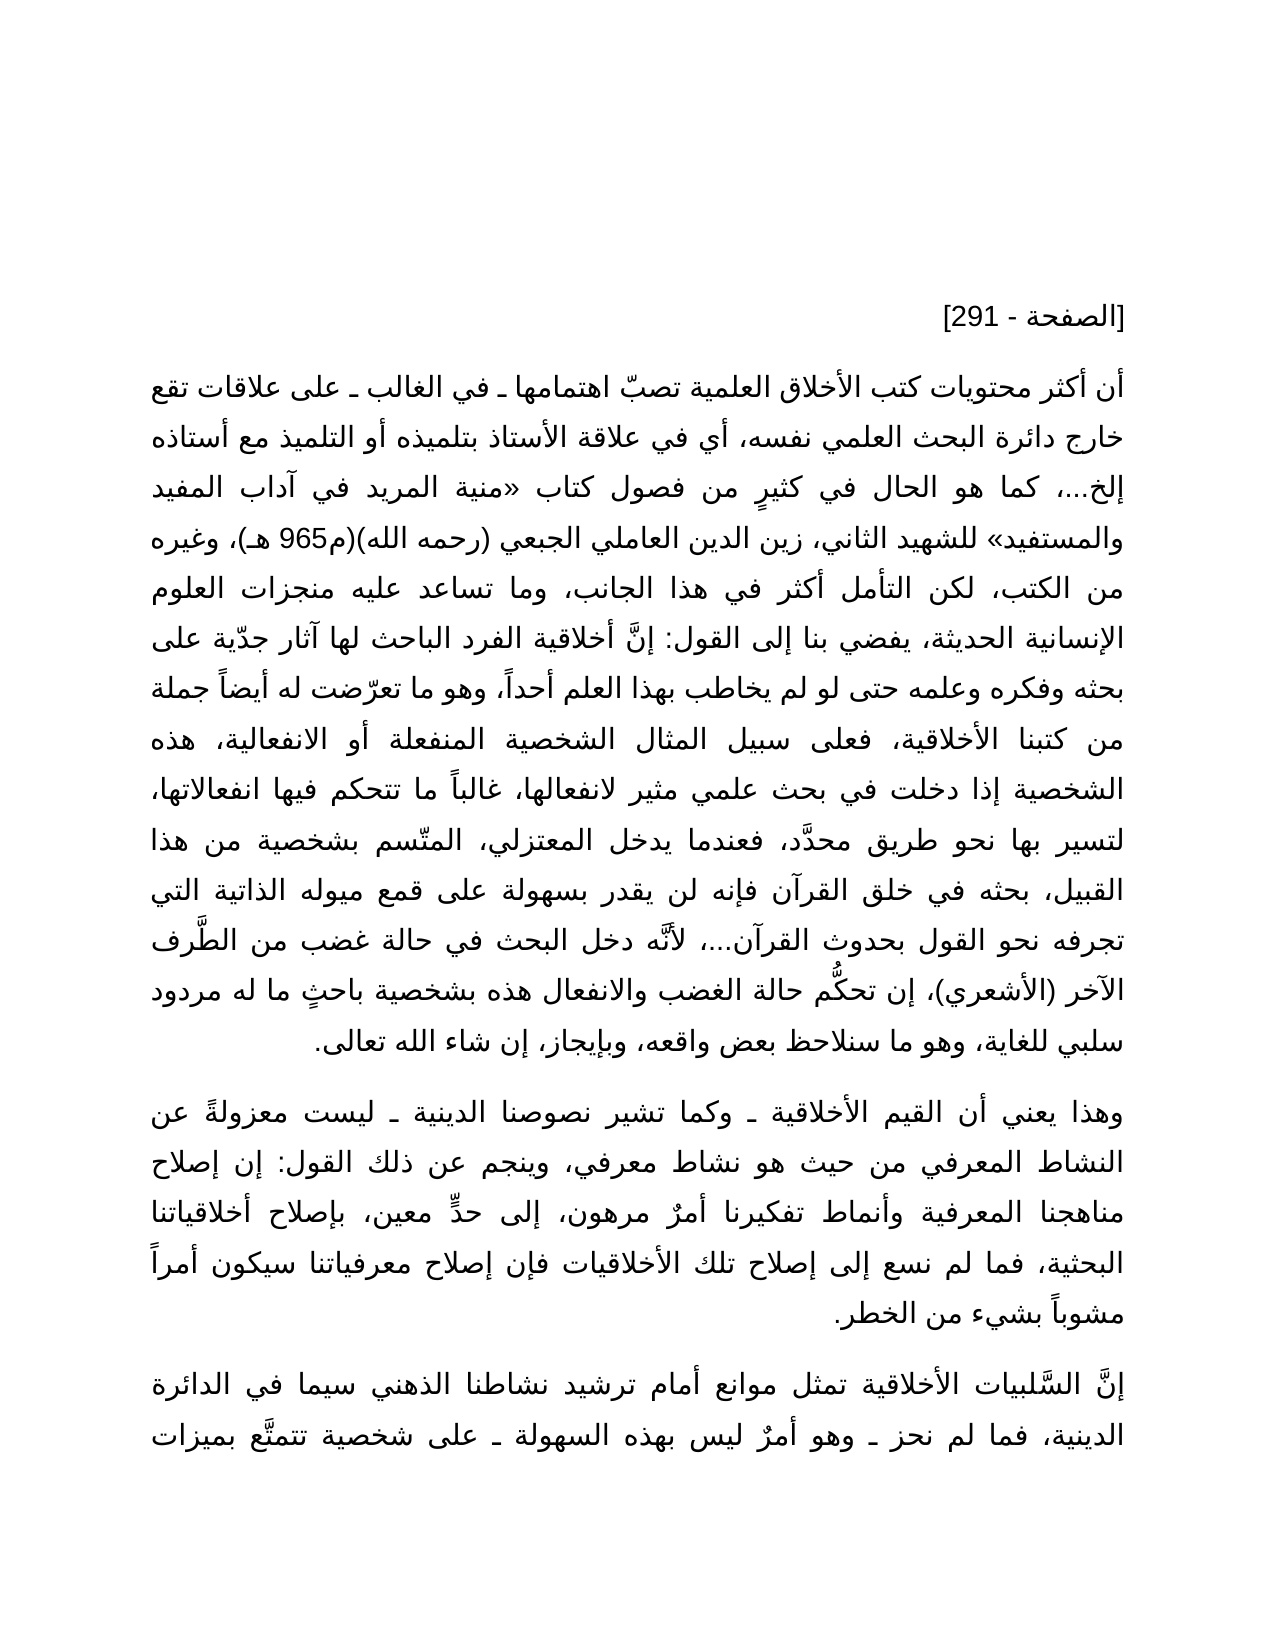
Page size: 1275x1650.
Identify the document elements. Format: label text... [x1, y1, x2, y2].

text أن أكثر محتويات كتب الأخلاق العلمية تصبّ اهتمامها ـ في الغالب ـ على علاقات تقع خارج دائرة البحث العلمي نفسه، أي في علاقة الأستاذ بتلميذه أو التلميذ مع أستاذه إلخ...، كما هو الحال في كثيرٍ من فصول كتاب «منية المريد في آداب المفيد والمستفيد» للشهيد الثاني، زين الدين العاملي الجبعي (رحمه الله)(م965 هـ)، وغيره من الكتب، لكن التأمل أكثر في هذا الجانب، وما تساعد عليه منجزات العلوم الإنسانية الحديثة، يفضي بنا إلى القول: إنَّ أخلاقية الفرد الباحث لها آثار جدّية على بحثه وفكره وعلمه حتى لو لم يخاطب بهذا العلم أحداً، وهو ما تعرّضت له أيضاً جملة من كتبنا الأخلاقية، فعلى سبيل المثال الشخصية المنفعلة أو الانفعالية، هذه الشخصية إذا دخلت في بحث علمي مثير لانفعالها، غالباً ما تتحكم فيها انفعالاتها، لتسير بها نحو طريق محدَّد، فعندما يدخل المعتزلي، المتّسم بشخصية من هذا القبيل، بحثه في خلق القرآن فإنه لن يقدر بسهولة على قمع ميوله الذاتية التي تجرفه نحو القول بحدوث القرآن...، لأنَّه دخل البحث في حالة غضب من الطَّرف الآخر (الأشعري)، إن تحكُّم حالة الغضب والانفعال هذه بشخصية باحثٍ ما له مردود سلبي للغاية، وهو ما سنلاحظ بعض واقعه، وبإيجاز، إن شاء الله تعالى. [150, 370, 1125, 1057]
text وهذا يعني أن القيم الأخلاقية ـ وكما تشير نصوصنا الدينية ـ ليست معزولةً عن النشاط المعرفي من حيث هو نشاط معرفي، وينجم عن ذلك القول: إن إصلاح مناهجنا المعرفية وأنماط تفكيرنا أمرٌ مرهون، إلى حدٍّ معين، بإصلاح أخلاقياتنا البحثية، فما لم نسع إلى إصلاح تلك الأخلاقيات فإن إصلاح معرفياتنا سيكون أمراً مشوباً بشيء من الخطر. [150, 1095, 1125, 1330]
text [الصفحة - 291] [150, 298, 1125, 332]
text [150, 1367, 1125, 1451]
